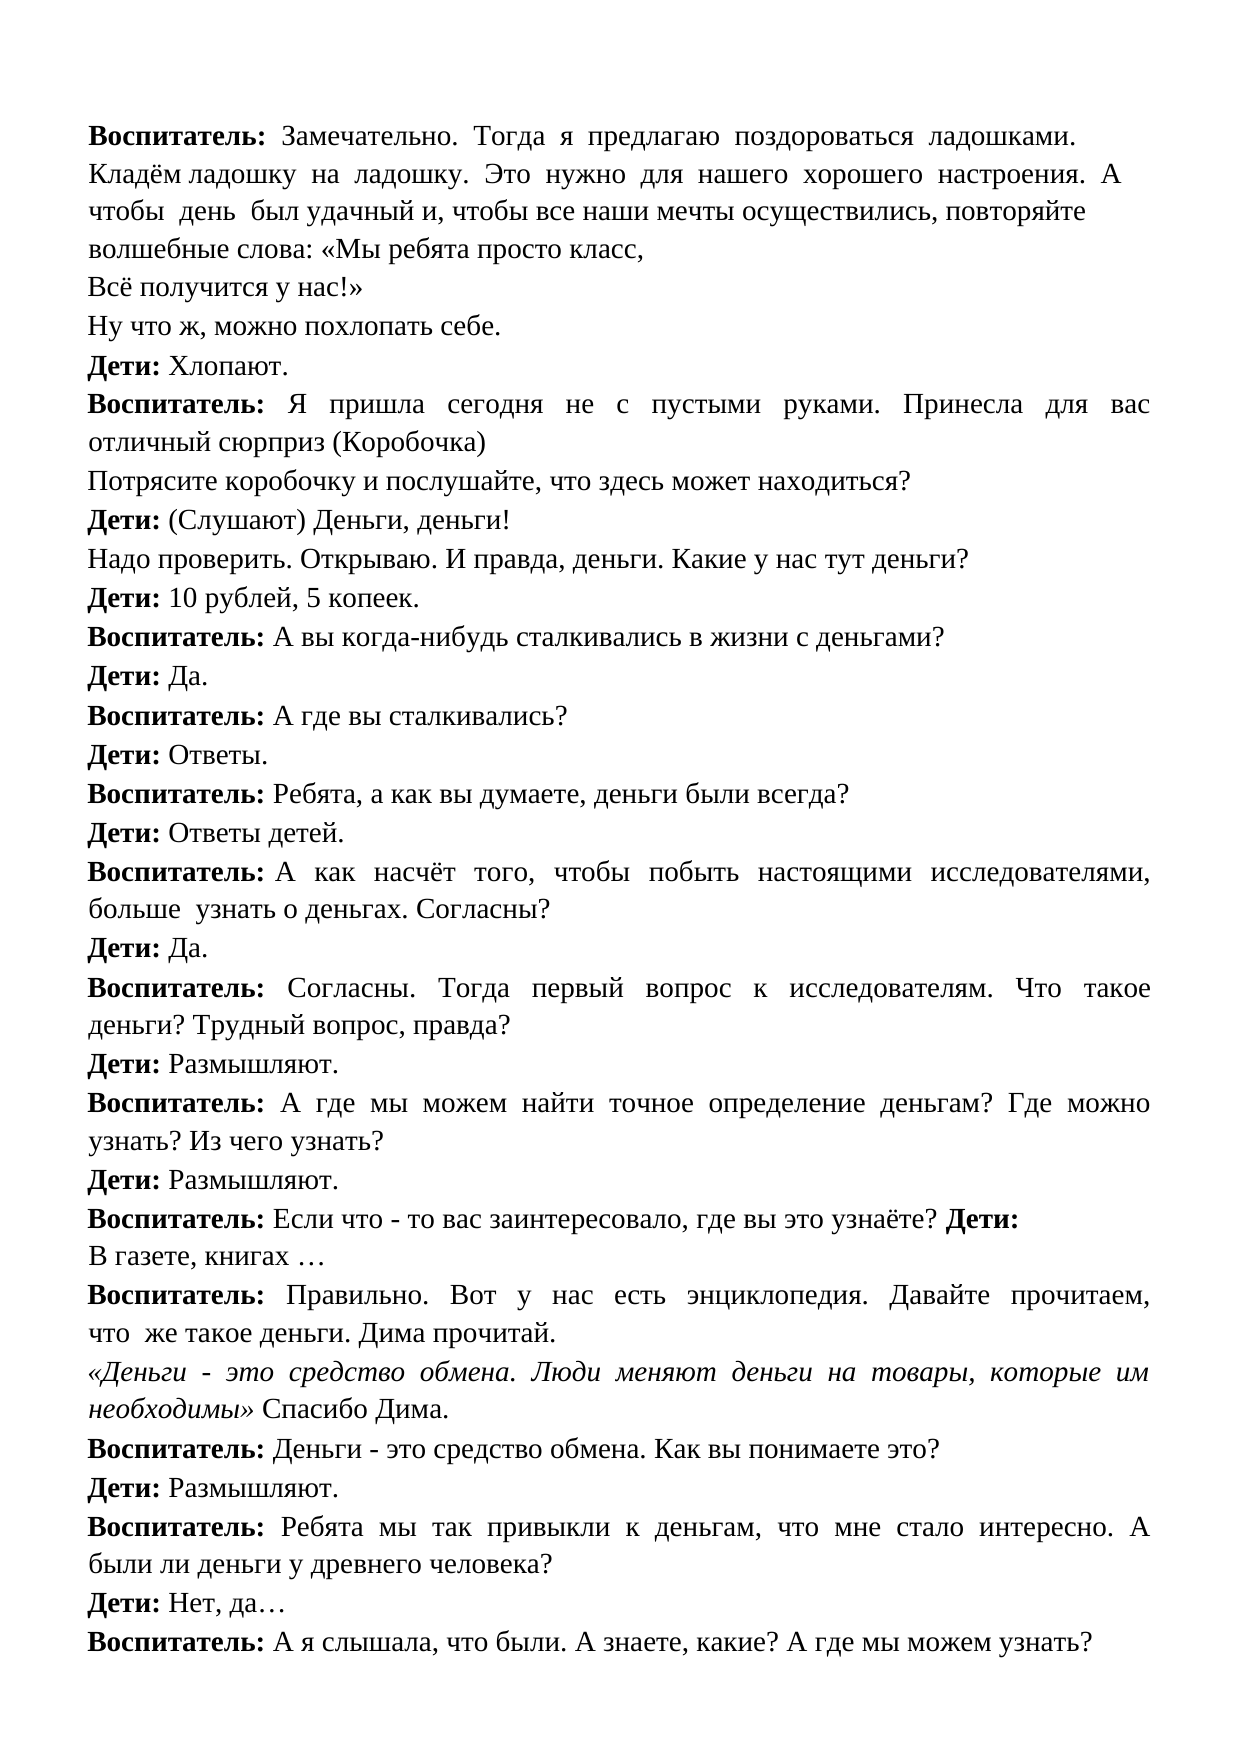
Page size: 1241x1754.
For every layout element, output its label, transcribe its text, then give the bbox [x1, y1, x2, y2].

text Воспитатель: А где мы можем найти точное определение деньгам? Где можно узнать? Из чего узнать? [87, 1085, 1152, 1156]
text Воспитатель: А вы когда-нибудь сталкивались в жизни с деньгами? [87, 619, 1152, 653]
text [87, 118, 1152, 264]
text Ну что ж, можно похлопать себе. [87, 308, 1152, 342]
text Дети: Да. [87, 931, 1155, 964]
text Дети: Размышляют. [87, 1046, 1152, 1080]
text Дети: Размышляют. [87, 1162, 1152, 1195]
text Воспитатель: А как насчёт того, чтобы побыть настоящими исследователями, больше узнать о деньгах. Согласны? [87, 854, 1152, 925]
text Дети: Да. [87, 658, 1155, 692]
text Воспитатель: А где вы сталкивались? [87, 698, 1152, 731]
text Надо проверить. Открываю. И правда, деньги. Какие у нас тут деньги? [87, 541, 1152, 575]
text Воспитатель: Ребята мы так привыкли к деньгам, что мне стало интересно. А были ли деньги у древнего человека? [87, 1509, 1152, 1580]
text Воспитатель: Если что - то вас заинтересовало, где вы это узнаёте? Дети: В газете, книгах … [87, 1201, 1019, 1272]
text Дети: Ответы. [87, 737, 1152, 770]
text Дети: Размышляют. [87, 1470, 1152, 1503]
text «Деньги - это средство обмена. Люди меняют деньги на товары, которые им необходимы» Спасибо Дима. [87, 1354, 1152, 1425]
text Дети: Нет, да… [87, 1585, 1152, 1619]
text Воспитатель: А я слышала, что были. А знаете, какие? А где мы можем узнать? [87, 1624, 1152, 1658]
text Воспитатель: Я пришла сегодня не с пустыми руками. Принесла для вас отличный сюрприз (Коробочка) [87, 387, 1152, 458]
text Потрясите коробочку и послушайте, что здесь может находиться? [87, 463, 1152, 497]
text Воспитатель: Ребята, а как вы думаете, деньги были всегда? [87, 776, 1152, 809]
text Дети: Хлопают. [87, 348, 1152, 381]
text Дети: Ответы детей. [87, 815, 1152, 848]
text Воспитатель: Деньги - это средство обмена. Как вы понимаете это? [87, 1431, 1152, 1464]
text Воспитатель: Правильно. Вот у нас есть энциклопедия. Давайте прочитаем, что же такое деньги. Дима прочитай. [87, 1277, 1152, 1348]
text Дети: (Слушают) Деньги, деньги! [87, 502, 1152, 536]
text Воспитатель: Согласны. Тогда первый вопрос к исследователям. Что такое деньги? Трудный вопрос, правда? [87, 970, 1152, 1041]
text Всё получится у нас!» [87, 269, 1152, 303]
text Дети: 10 рублей, 5 копеек. [87, 580, 1152, 614]
